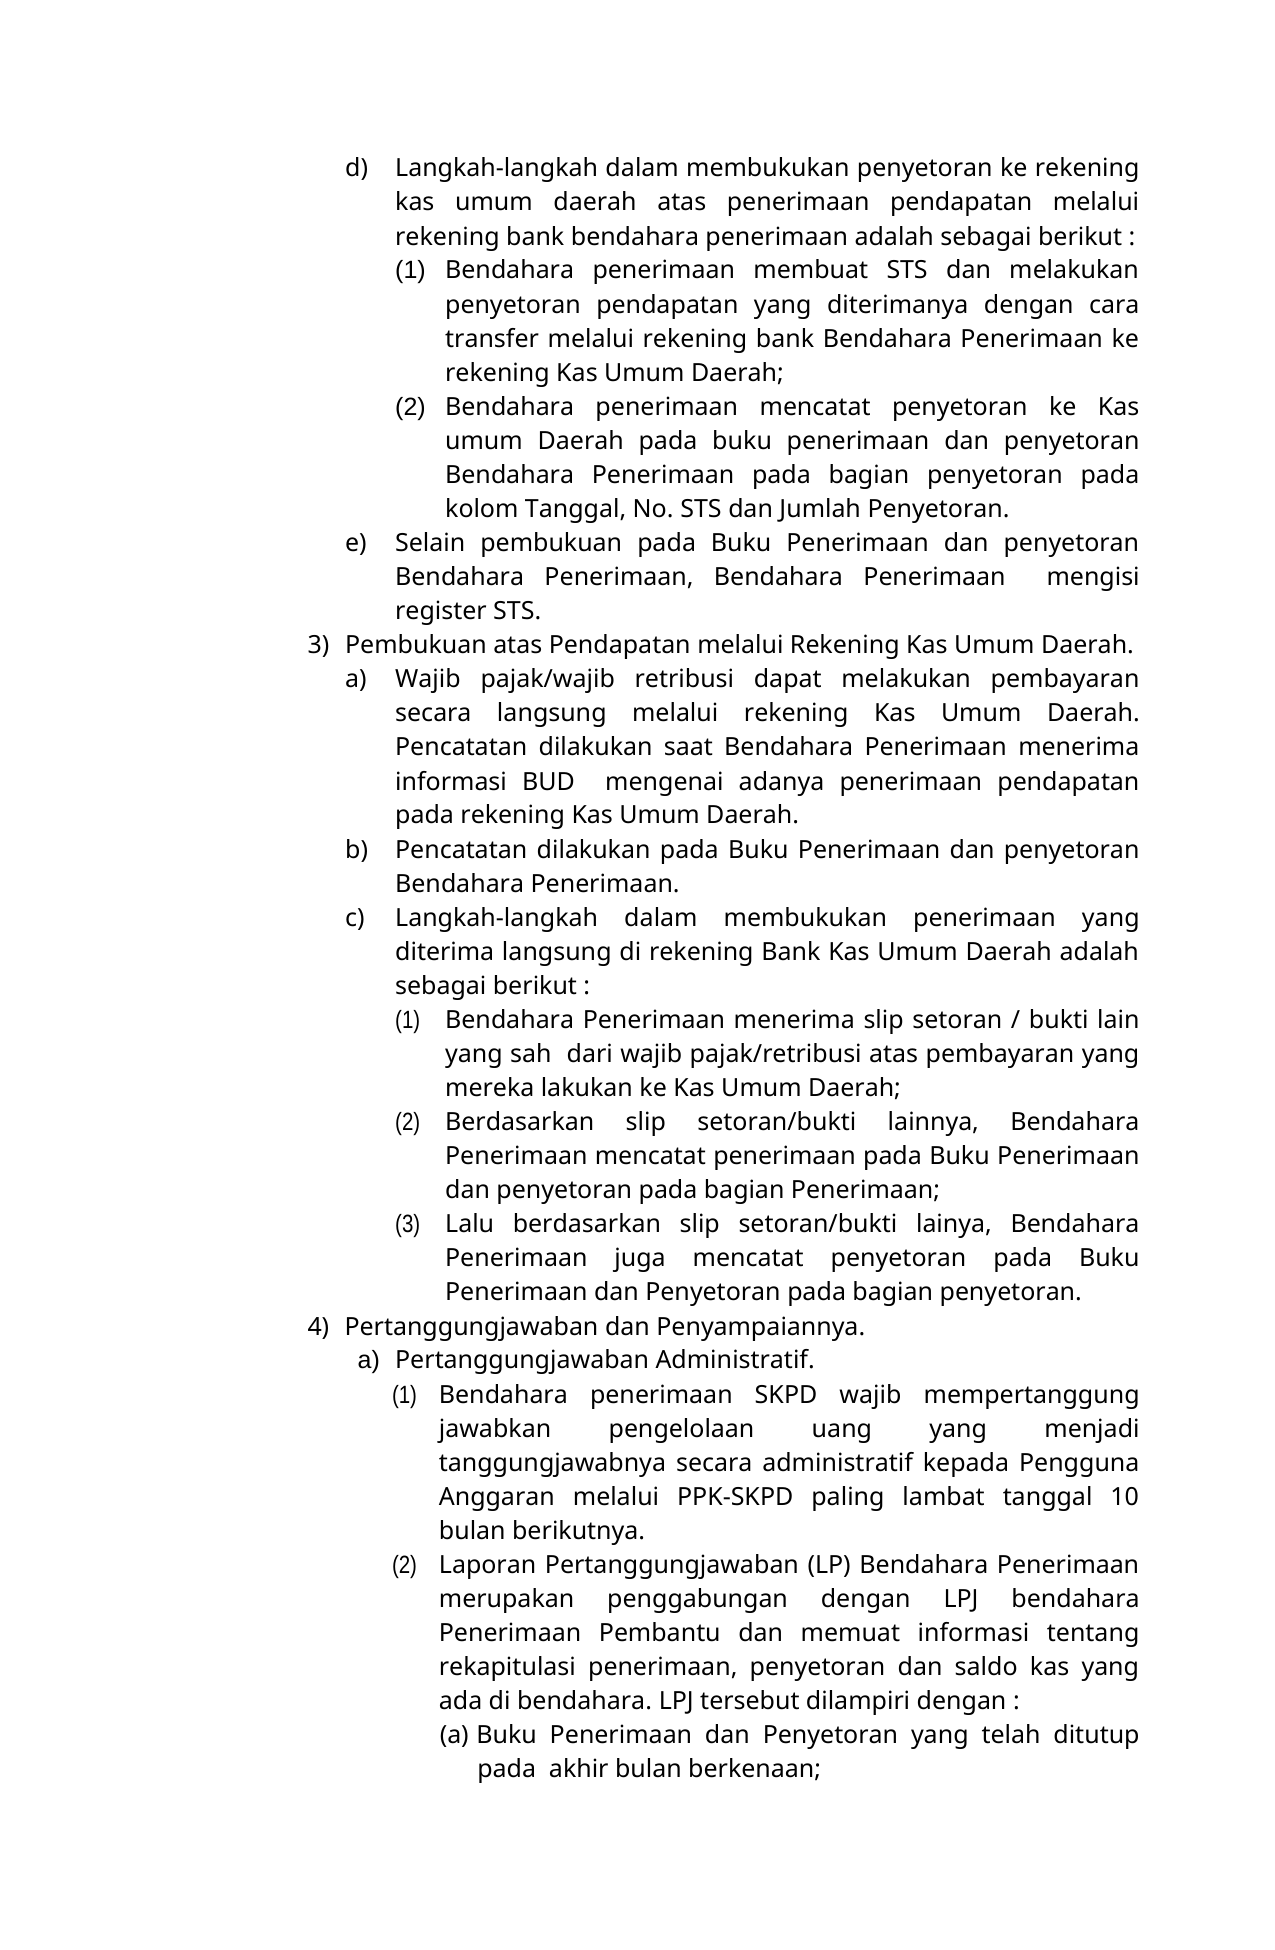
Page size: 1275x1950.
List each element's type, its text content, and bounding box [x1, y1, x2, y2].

list Lalu berdasarkan slip setoran/bukti lainya, Bendahara Penerimaan juga mencatat penyetoran pada Buku Penerimaan dan Penyetoran pada bagian penyetoran. [395, 1206, 1140, 1308]
list Laporan Pertanggungjawaban (LP) Bendahara Penerimaan merupakan penggabungan dengan LPJ bendahara Penerimaan Pembantu dan memuat informasi tentang rekapitulasi penerimaan, penyetoran dan saldo kas yang ada di bendahara. LPJ tersebut dilampiri dengan : [392, 1547, 1140, 1717]
list Bendahara penerimaan membuat STS dan melakukan penyetoran pendapatan yang diterimanya dengan cara transfer melalui rekening bank Bendahara Penerimaan ke rekening Kas Umum Daerah; [395, 252, 1140, 388]
list Langkah-langkah dalam membukukan penerimaan yang diterima langsung di rekening Bank Kas Umum Daerah adalah sebagai berikut : [345, 899, 1140, 1002]
list Bendahara penerimaan SKPD wajib mempertanggung jawabkan pengelolaan uang yang menjadi tanggungjawabnya secara administratif kepada Pengguna Anggaran melalui PPK-SKPD paling lambat tanggal 10 bulan berikutnya. [392, 1376, 1140, 1547]
list Berdasarkan slip setoran/bukti lainnya, Bendahara Penerimaan mencatat penerimaan pada Buku Penerimaan dan penyetoran pada bagian Penerimaan; [395, 1104, 1140, 1206]
list Wajib pajak/wajib retribusi dapat melakukan pembayaran secara langsung melalui rekening Kas Umum Daerah. Pencatatan dilakukan saat Bendahara Penerimaan menerima informasi BUD mengenai adanya penerimaan pendapatan pada rekening Kas Umum Daerah. [345, 661, 1140, 831]
list Bendahara penerimaan mencatat penyetoran ke Kas umum Daerah pada buku penerimaan dan penyetoran Bendahara Penerimaan pada bagian penyetoran pada kolom Tanggal, No. STS dan Jumlah Penyetoran. [395, 388, 1140, 525]
list Bendahara Penerimaan menerima slip setoran / bukti lain yang sah dari wajib pajak/retribusi atas pembayaran yang mereka lakukan ke Kas Umum Daerah; [395, 1002, 1140, 1104]
list Pertanggungjawaban Administratif. [357, 1342, 1140, 1376]
list Pembukuan atas Pendapatan melalui Rekening Kas Umum Daerah. [307, 627, 1140, 661]
list Pencatatan dilakukan pada Buku Penerimaan dan penyetoran Bendahara Penerimaan. [345, 831, 1140, 899]
list Selain pembukuan pada Buku Penerimaan dan penyetoran Bendahara Penerimaan, Bendahara Penerimaan mengisi register STS. [345, 525, 1140, 627]
list Buku Penerimaan dan Penyetoran yang telah ditutup pada akhir bulan berkenaan; [439, 1717, 1140, 1785]
list Langkah-langkah dalam membukukan penyetoran ke rekening kas umum daerah atas penerimaan pendapatan melalui rekening bank bendahara penerimaan adalah sebagai berikut : [345, 150, 1140, 252]
list Pertanggungjawaban dan Penyampaiannya. [307, 1308, 1140, 1342]
